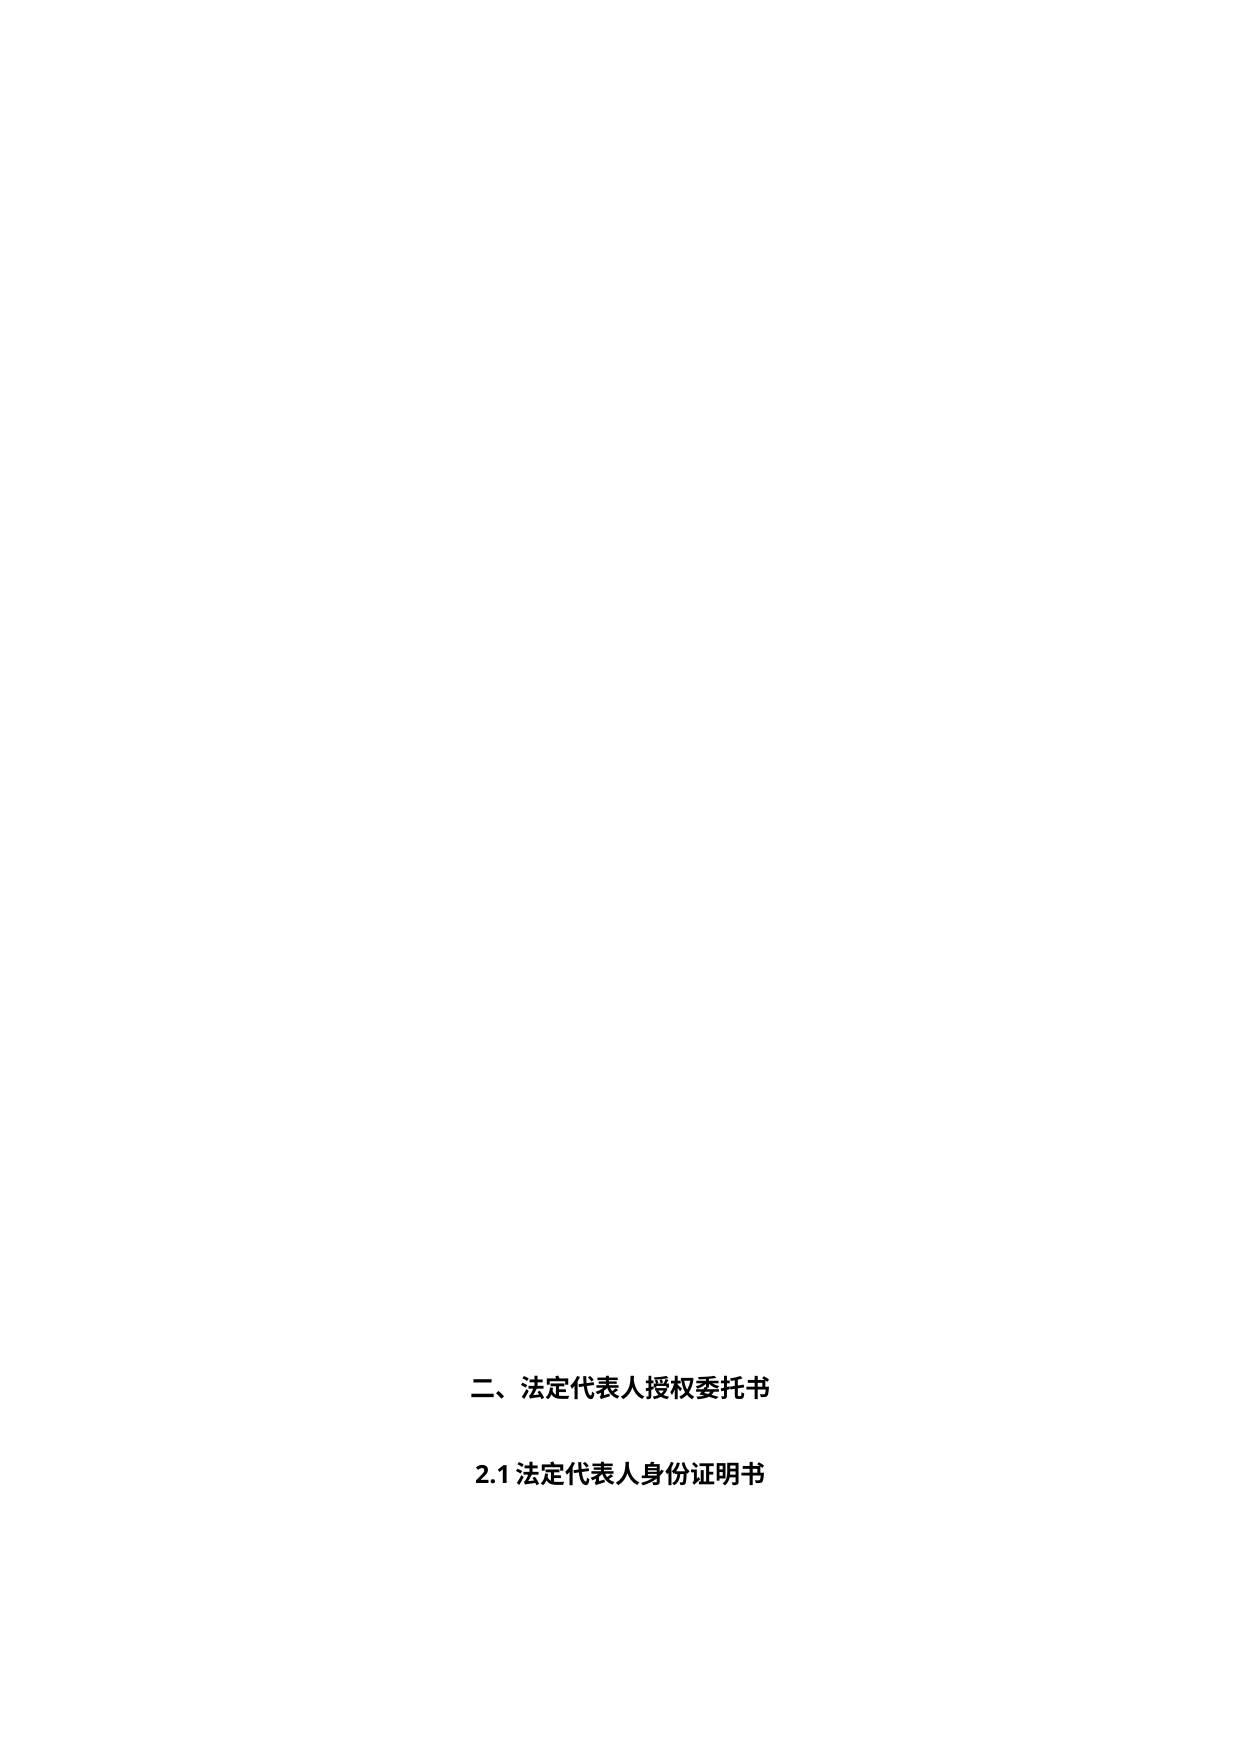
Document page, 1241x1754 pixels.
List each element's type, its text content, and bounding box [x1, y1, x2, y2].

text 2.1法定代表人身份证明书 [187, 1438, 1053, 1506]
text 二、法定代表人授权委托书 [187, 1352, 1053, 1420]
